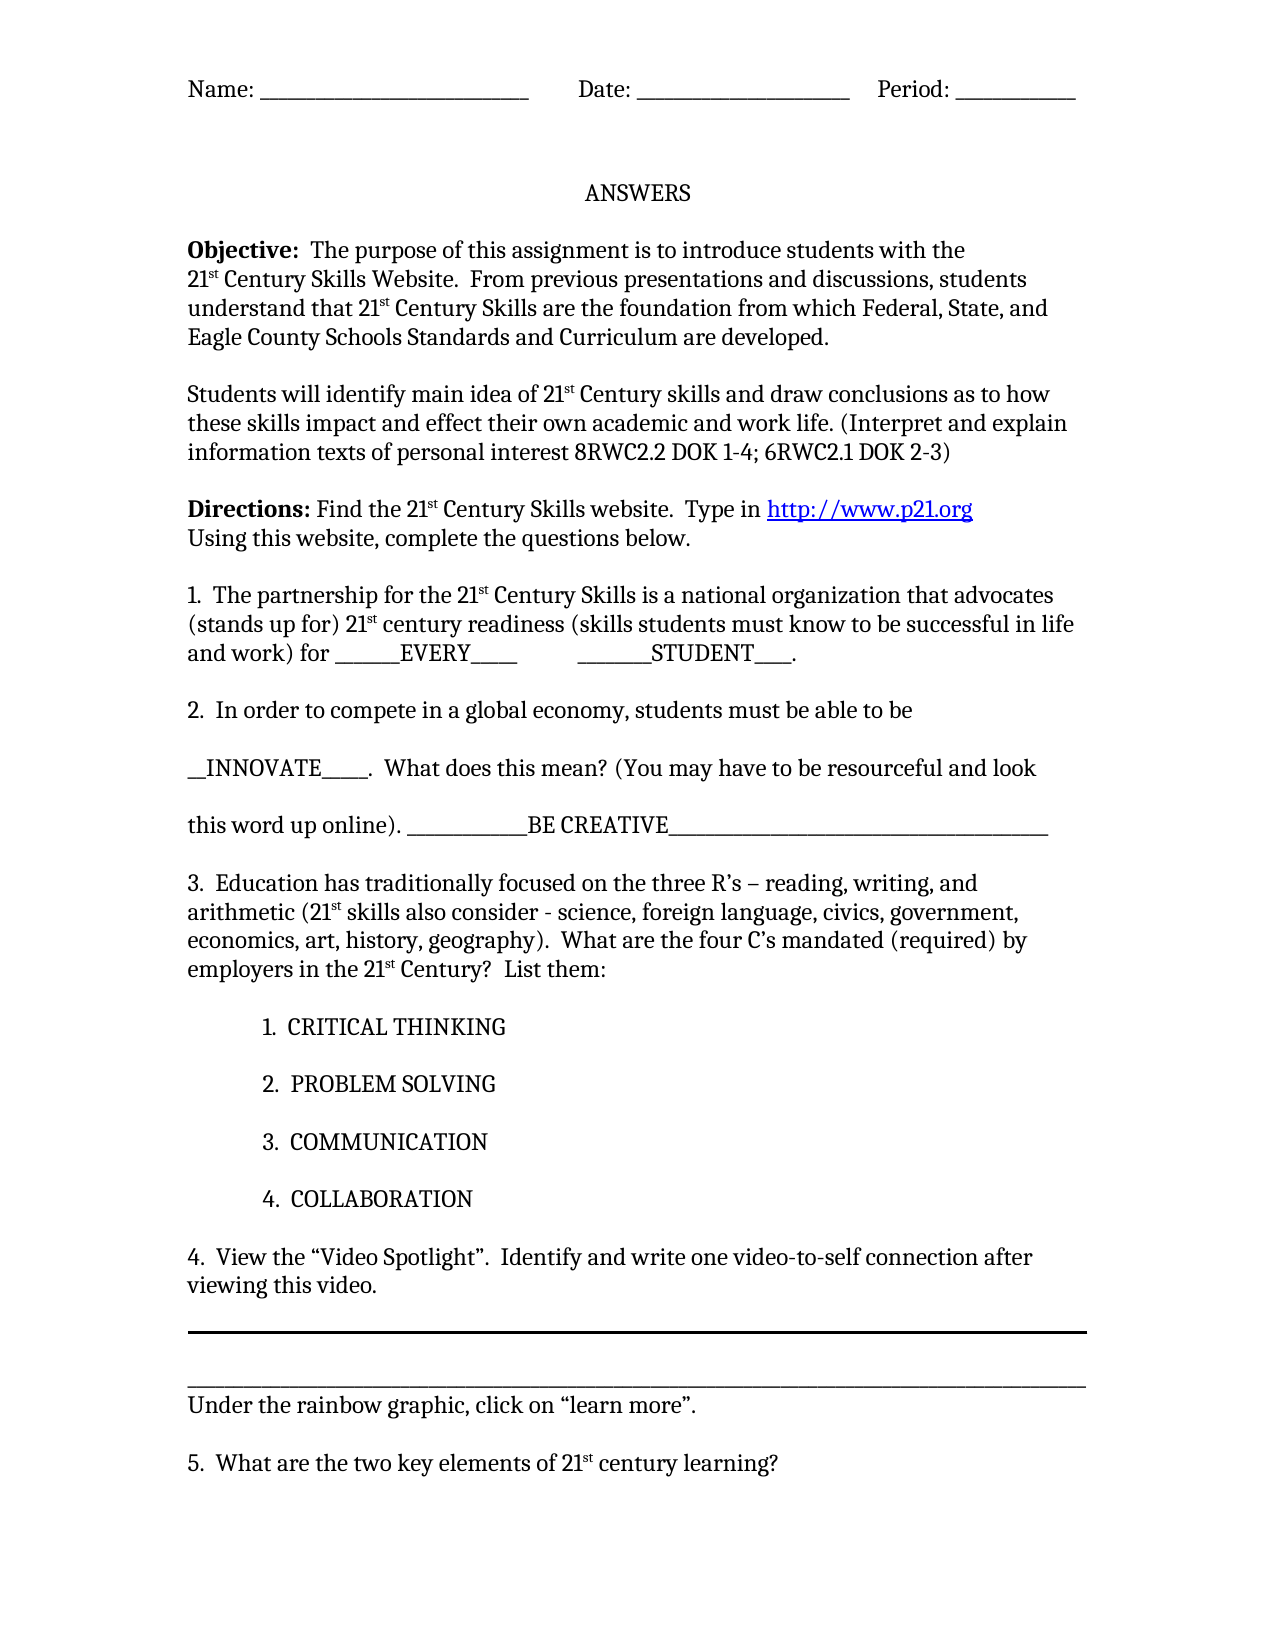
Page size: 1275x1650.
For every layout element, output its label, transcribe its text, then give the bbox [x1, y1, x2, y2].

text 1. CRITICAL THINKING [187, 1012, 1087, 1041]
text 2. In order to compete in a global economy, students must be able to be [187, 696, 1087, 725]
text Directions: Find the 21st Century Skills website. Type in http://www.p21.org [187, 495, 1087, 524]
text __INNOVATE_____. What does this mean? (You may have to be resourceful and look [187, 754, 1087, 782]
text ANSWERS [187, 179, 1087, 207]
text 5. What are the two key elements of 21st century learning? [187, 1449, 1087, 1478]
text Students will identify main idea of 21st Century skills and draw conclusions as to how these skills impact and effect their own academic and work life. (Interpret and explain information texts of personal interest 8RWC2.2 DOK 1-4; 6RWC2.1 DOK 2-3) [187, 380, 1087, 466]
text Objective: The purpose of this assignment is to introduce students with the [187, 236, 1087, 265]
text Using this website, complete the questions below. [187, 524, 1087, 552]
text 21st Century Skills Website. From previous presentations and discussions, students understand that 21st Century Skills are the foundation from which Federal, State, and Eagle County Schools Standards and Curriculum are developed. [187, 265, 1087, 351]
text Under the rainbow graphic, click on “learn more”. [187, 1391, 1087, 1420]
text 1. The partnership for the 21st Century Skills is a national organization that advocates (stands up for) 21st century readiness (skills students must know to be successful in life and work) for _______EVERY_____ ________STUDENT____. [187, 581, 1087, 667]
text this word up online). _____________BE CREATIVE_________________________________________ [187, 811, 1087, 840]
text 2. PROBLEM SOLVING [187, 1070, 1087, 1099]
text 3. COMMUNICATION [187, 1127, 1087, 1156]
text 4. View the “Video Spotlight”. Identify and write one video-to-self connection after viewing this video. [187, 1242, 1087, 1300]
text _________________________________________________________________________________________________ [187, 1363, 1087, 1391]
text 4. COLLABORATION [187, 1185, 1087, 1214]
text 3. Education has traditionally focused on the three R’s – reading, writing, and arithmetic (21st skills also consider - science, foreign language, civics, government, economics, art, history, geography). What are the four C’s mandated (required) by employers in the 21st Century? List them: [187, 869, 1087, 984]
